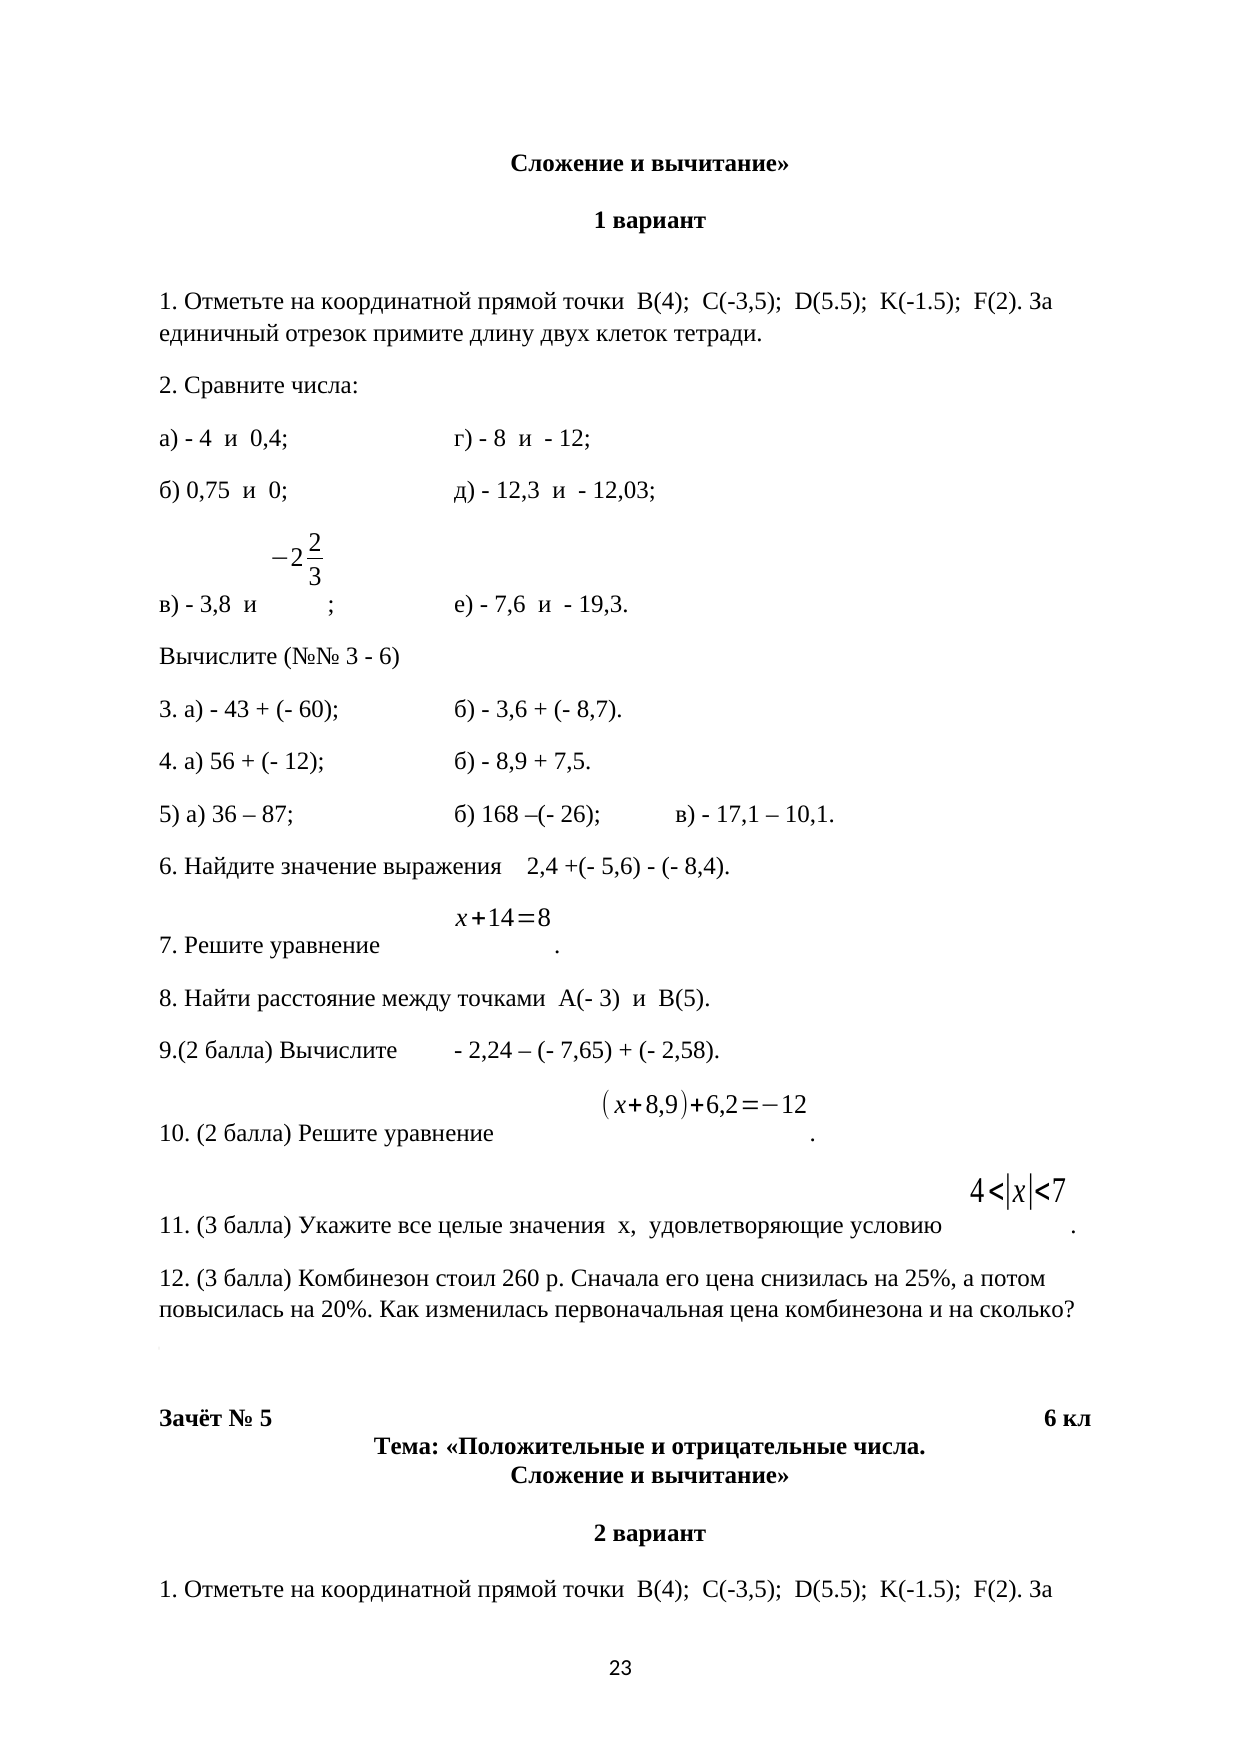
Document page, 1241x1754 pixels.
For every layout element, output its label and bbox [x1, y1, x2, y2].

table_cell [148, 148, 1152, 1603]
